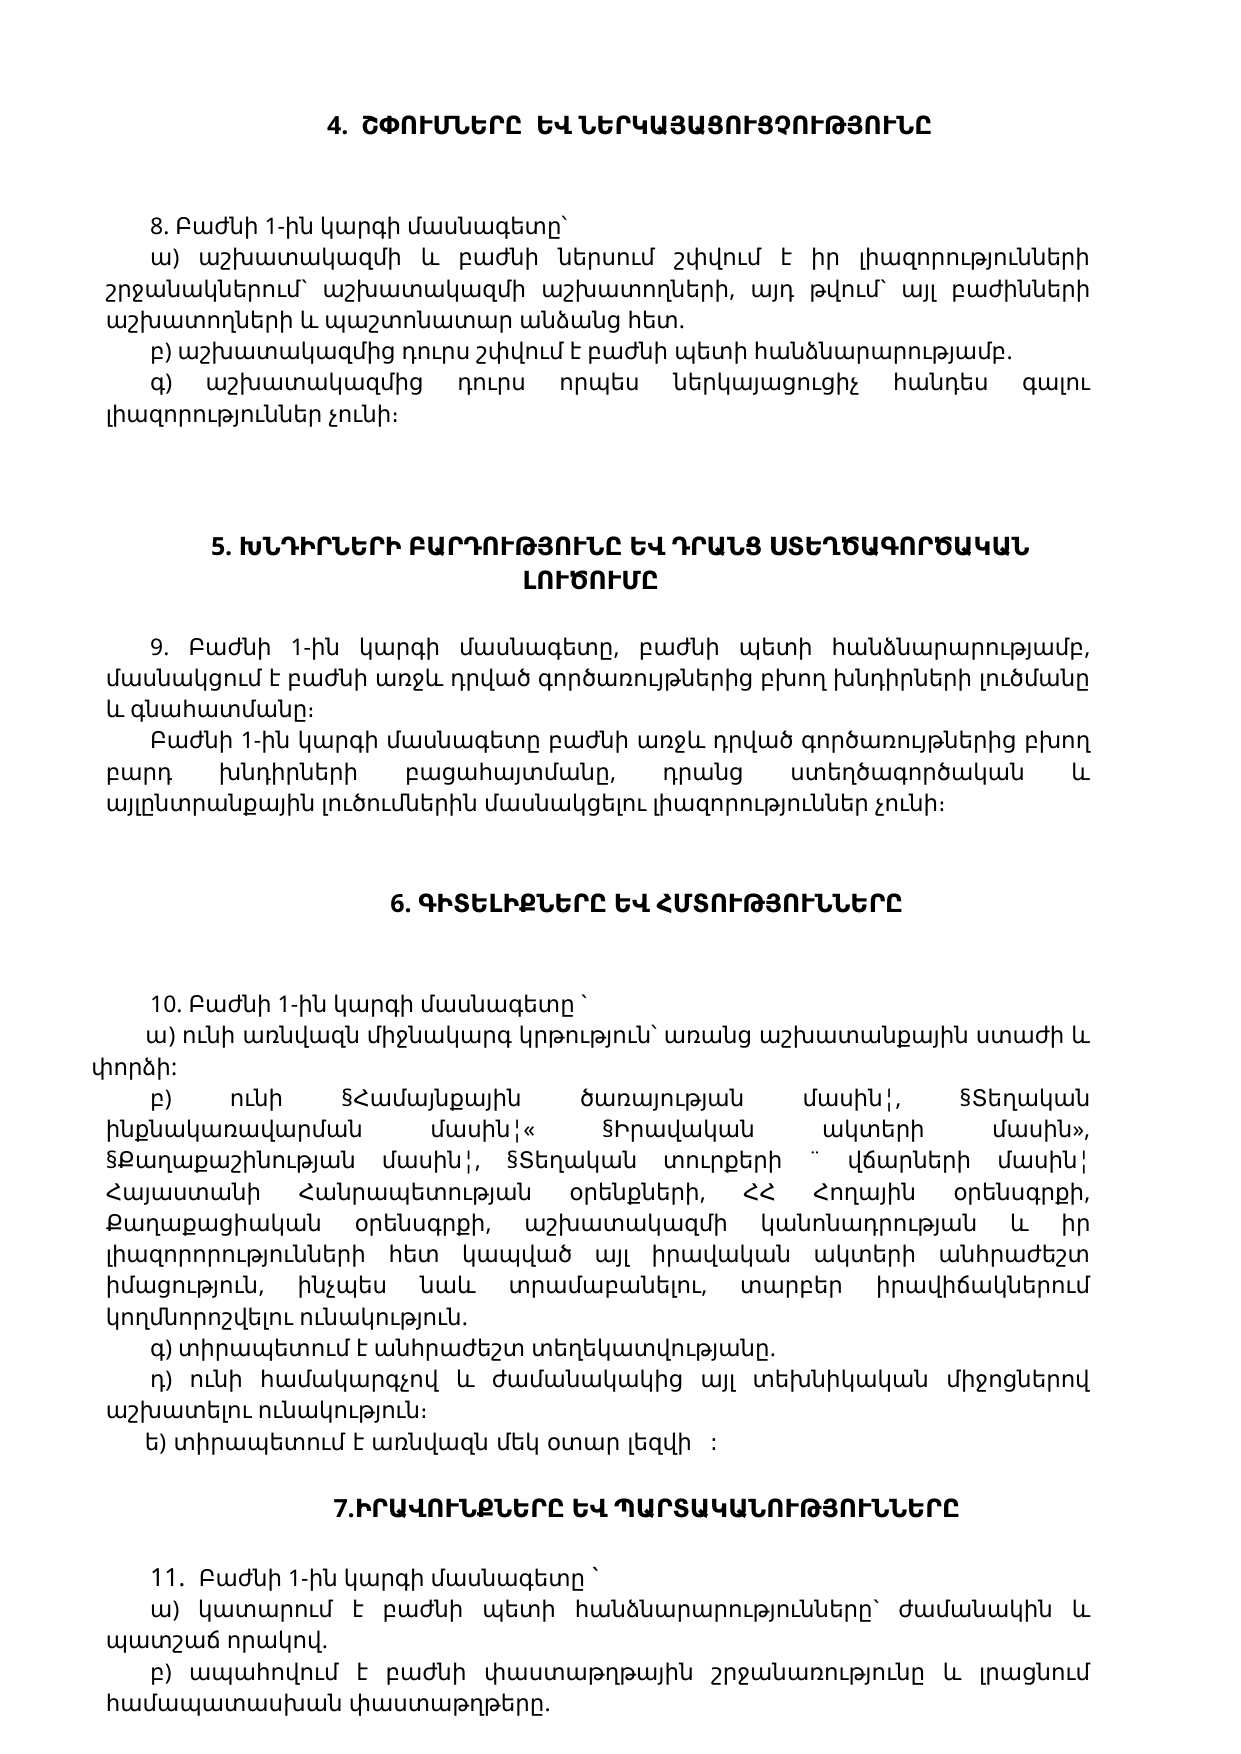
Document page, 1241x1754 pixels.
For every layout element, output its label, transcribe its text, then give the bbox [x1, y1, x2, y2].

text բ) ունի §Համայնքային ծառայության մասին¦, §Տեղական ինքնակառավարման մասին¦« §Իրավական ակտերի մասին», §Քաղաքաշինության մասին¦, §Տեղական տուրքերի ¨ վճարների մասին¦ Հայաստանի Հանրապետության օրենքների, ՀՀ Հողային օրենսգրքի, Քաղաքացիական օրենսգրքի, աշխատակազմի կանոնադրության և իր լիազորորությունների հետ կապված այլ իրավական ակտերի անհրաժեշտ իմացություն, ինչպես նաև տրամաբանելու, տարբեր իրավիճակներում կողմնորոշվելու ունակություն. [106, 1082, 1090, 1332]
text 9. Բաժնի 1-ին կարգի մասնագետը, բաժնի պետի հանձնարարությամբ, մասնակցում է բաժնի առջև դրված գործառույթներից բխող խնդիրների լուծմանը և գնահատմանը։ [106, 630, 1090, 724]
text դ) ունի համակարգչով և ժամանակակից այլ տեխնիկական միջոցներով աշխատելու ունակություն։ [106, 1363, 1090, 1426]
text 6. ԳԻՏԵԼԻՔՆԵՐԸ ԵՎ ՀՄՏՈՒԹՅՈՒՆՆԵՐԸ [203, 886, 1090, 920]
text 8. Բաժնի 1-ին կարգի մասնագետը՝ [106, 210, 1090, 241]
text ա) աշխատակազմի և բաժնի ներսում շփվում է իր լիազորությունների շրջանակներում` աշխատակազմի աշխատողների, այդ թվում` այլ բաժինների աշխատողների և պաշտոնատար անձանց հետ. [106, 241, 1090, 335]
text ա) ունի առնվազն միջնակարգ կրթություն՝ առանց աշխատանքային ստաժի և փորձի: [91, 1019, 1090, 1082]
text բ) ապահովում է բաժնի փաստաթղթային շրջանառությունը և լրացնում համապատասխան փաստաթղթերը. [106, 1656, 1090, 1718]
text ե) տիրապետում է առնվազն մեկ օտար լեզվի : [91, 1426, 1090, 1457]
text գ) տիրապետում է անհրաժեշտ տեղեկատվությանը. [106, 1332, 1090, 1363]
text 4. ՇՓՈՒՄՆԵՐԸ ԵՎ ՆԵՐԿԱՅԱՑՈՒՑՉՈՒԹՅՈՒՆԸ [327, 108, 1090, 176]
text 7.ԻՐԱՎՈՒՆՔՆԵՐԸ ԵՎ ՊԱՐՏԱԿԱՆՈՒԹՅՈՒՆՆԵՐԸ [203, 1491, 1090, 1525]
text 5. ԽՆԴԻՐՆԵՐԻ ԲԱՐԴՈՒԹՅՈՒՆԸ ԵՎ ԴՐԱՆՑ ՍՏԵՂԾԱԳՈՐԾԱԿԱՆ ԼՈՒԾՈՒՄԸ [91, 528, 1090, 596]
text գ) աշխատակազմից դուրս որպես ներկայացուցիչ հանդես գալու լիազորություններ չունի։ [106, 366, 1090, 429]
text 10. Բաժնի 1-ին կարգի մասնագետը ` [150, 988, 1090, 1019]
text Բաժնի 1-ին կարգի մասնագետը բաժնի առջև դրված գործառույթներից բխող բարդ խնդիրների բացահայտմանը, դրանց ստեղծագործական և այլընտրանքային լուծումներին մասնակցելու լիազորություններ չունի։ [106, 724, 1090, 818]
text ա) կատարում է բաժնի պետի հանձնարարությունները` ժամանակին և պատշաճ որակով. [106, 1593, 1090, 1656]
text բ) աշխատակազմից դուրս շփվում է բաժնի պետի հանձնարարությամբ. [106, 335, 1090, 366]
list Բաժնի 1-ին կարգի մասնագետը ` [91, 1559, 1090, 1593]
